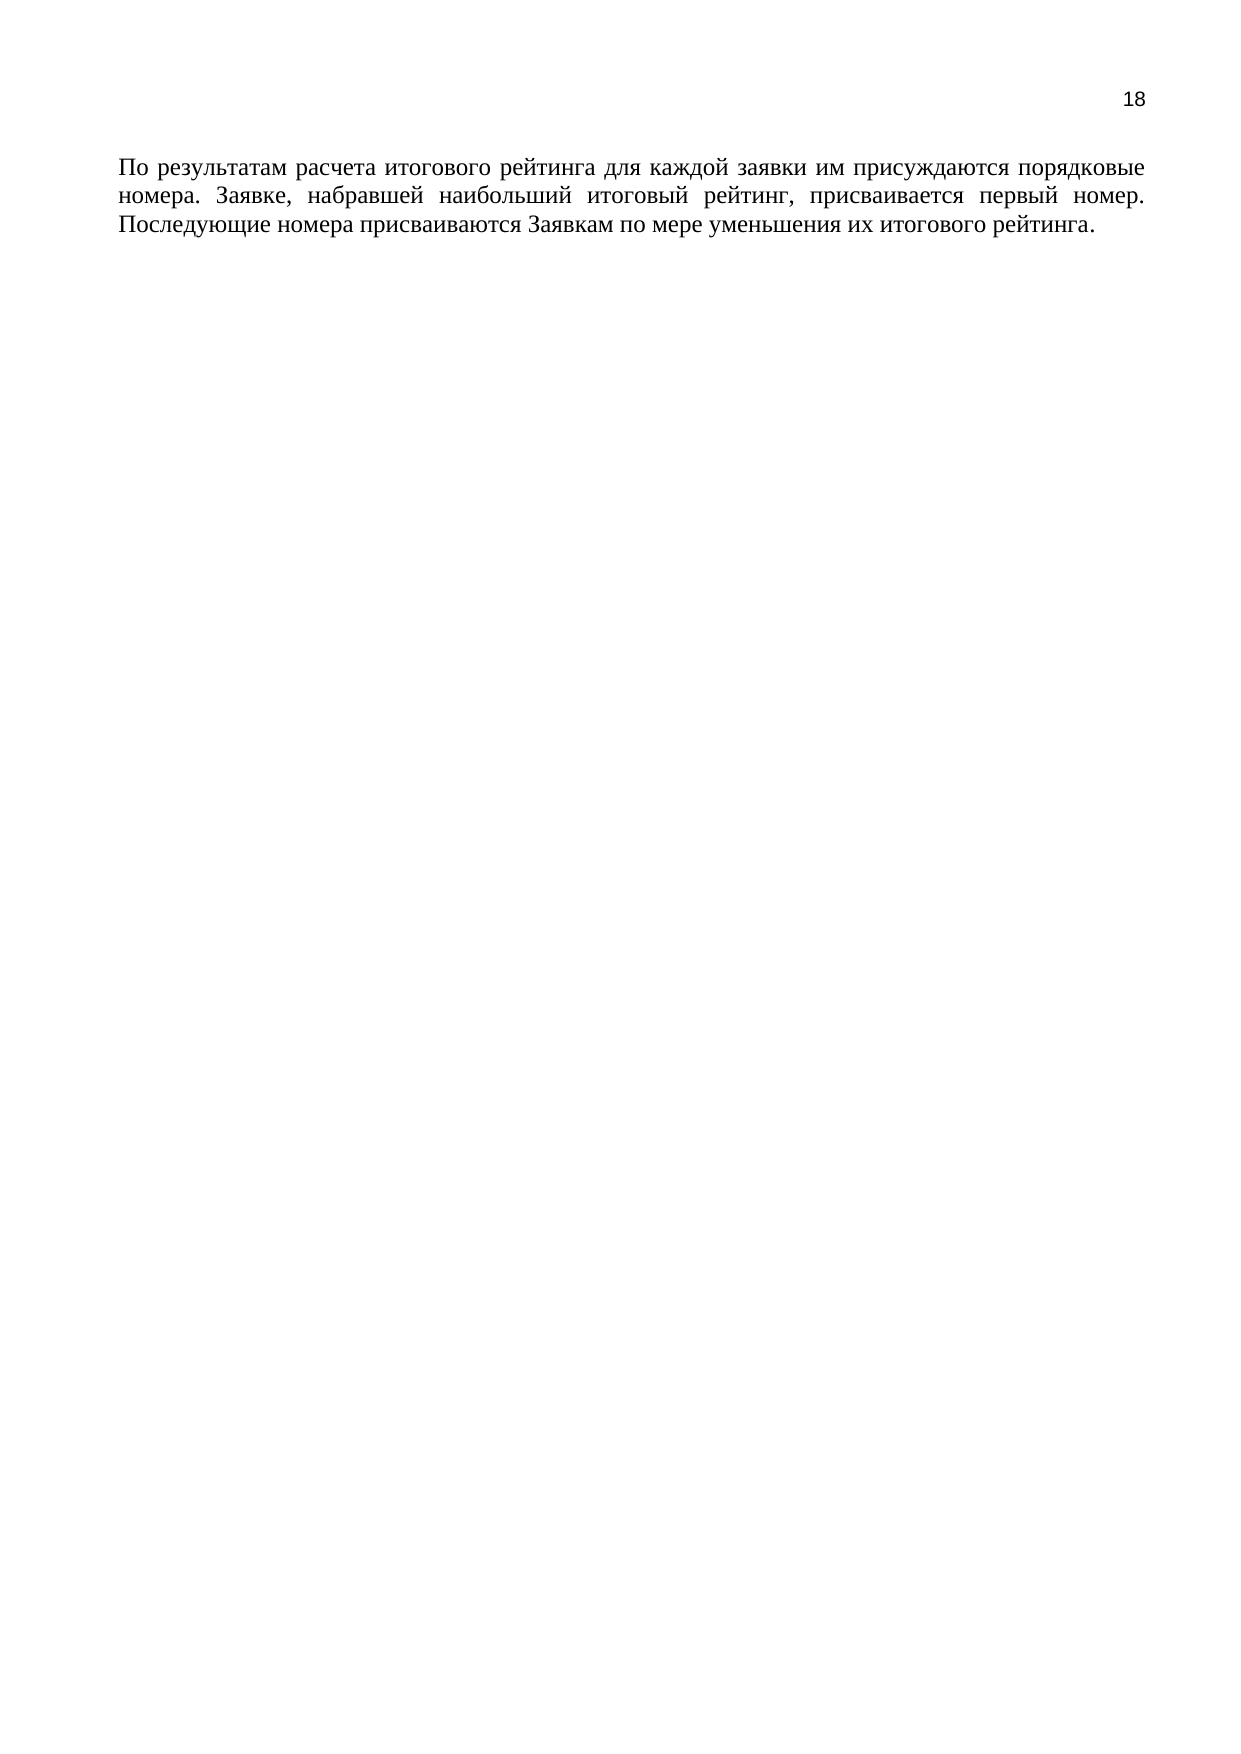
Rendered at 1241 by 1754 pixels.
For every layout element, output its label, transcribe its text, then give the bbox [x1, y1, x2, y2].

text По результатам расчета итогового рейтинга для каждой заявки им присуждаются порядковые номера. Заявке, набравшей наибольший итоговый рейтинг, присваивается первый номер. Последующие номера присваиваются Заявкам по мере уменьшения их итогового рейтинга. [118, 152, 1146, 238]
